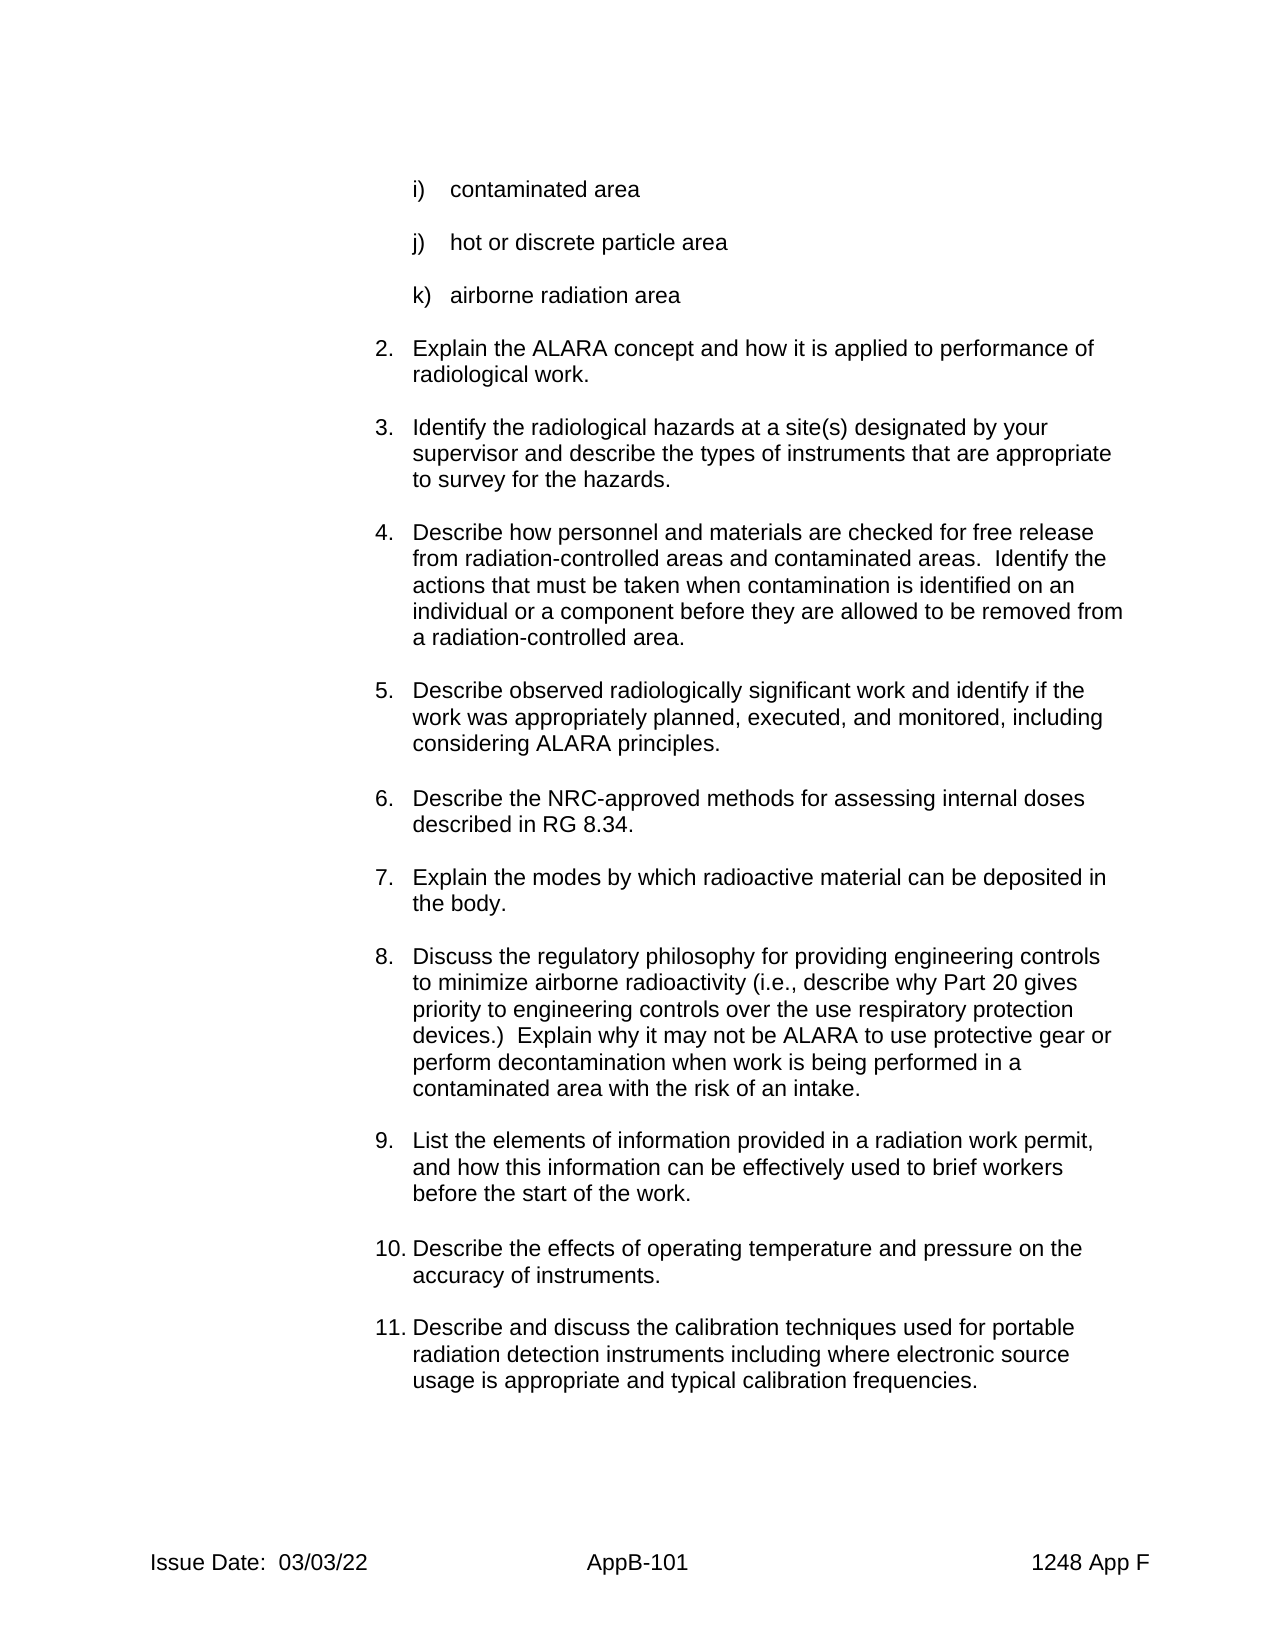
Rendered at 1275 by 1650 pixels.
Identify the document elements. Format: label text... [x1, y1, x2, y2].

list Identify the radiological hazards at a site(s) designated by your supervisor and describe the types of instruments that are appropriate to survey for the hazards. [375, 413, 1125, 493]
list Describe the effects of operating temperature and pressure on the accuracy of instruments. [375, 1235, 1125, 1288]
list Discuss the regulatory philosophy for providing engineering controls to minimize airborne radioactivity (i.e., describe why Part 20 gives priority to engineering controls over the use respiratory protection devices.) Explain why it may not be ALARA to use protective gear or perform decontamination when work is being performed in a contaminated area with the risk of an intake. [375, 943, 1125, 1101]
list Explain the modes by which radioactive material can be deposited in the body. [375, 864, 1125, 917]
list airborne radiation area [412, 282, 1125, 308]
list hot or discrete particle area [412, 229, 1125, 255]
list List the elements of information provided in a radiation work permit, and how this information can be effectively used to brief workers before the start of the work. [375, 1127, 1125, 1207]
list Describe observed radiologically significant work and identify if the work was appropriately planned, executed, and monitored, including considering ALARA principles. [375, 677, 1125, 756]
list Describe and discuss the calibration techniques used for portable radiation detection instruments including where electronic source usage is appropriate and typical calibration frequencies. [375, 1314, 1125, 1393]
list Explain the ALARA concept and how it is applied to performance of radiological work. [375, 334, 1125, 387]
list Describe how personnel and materials are checked for free release from radiation-controlled areas and contaminated areas. Identify the actions that must be taken when contamination is identified on an individual or a component before they are allowed to be removed from a radiation-controlled area. [375, 519, 1125, 651]
list Describe the NRC-approved methods for assessing internal doses described in RG 8.34. [375, 785, 1125, 838]
list contaminated area [412, 176, 1125, 203]
